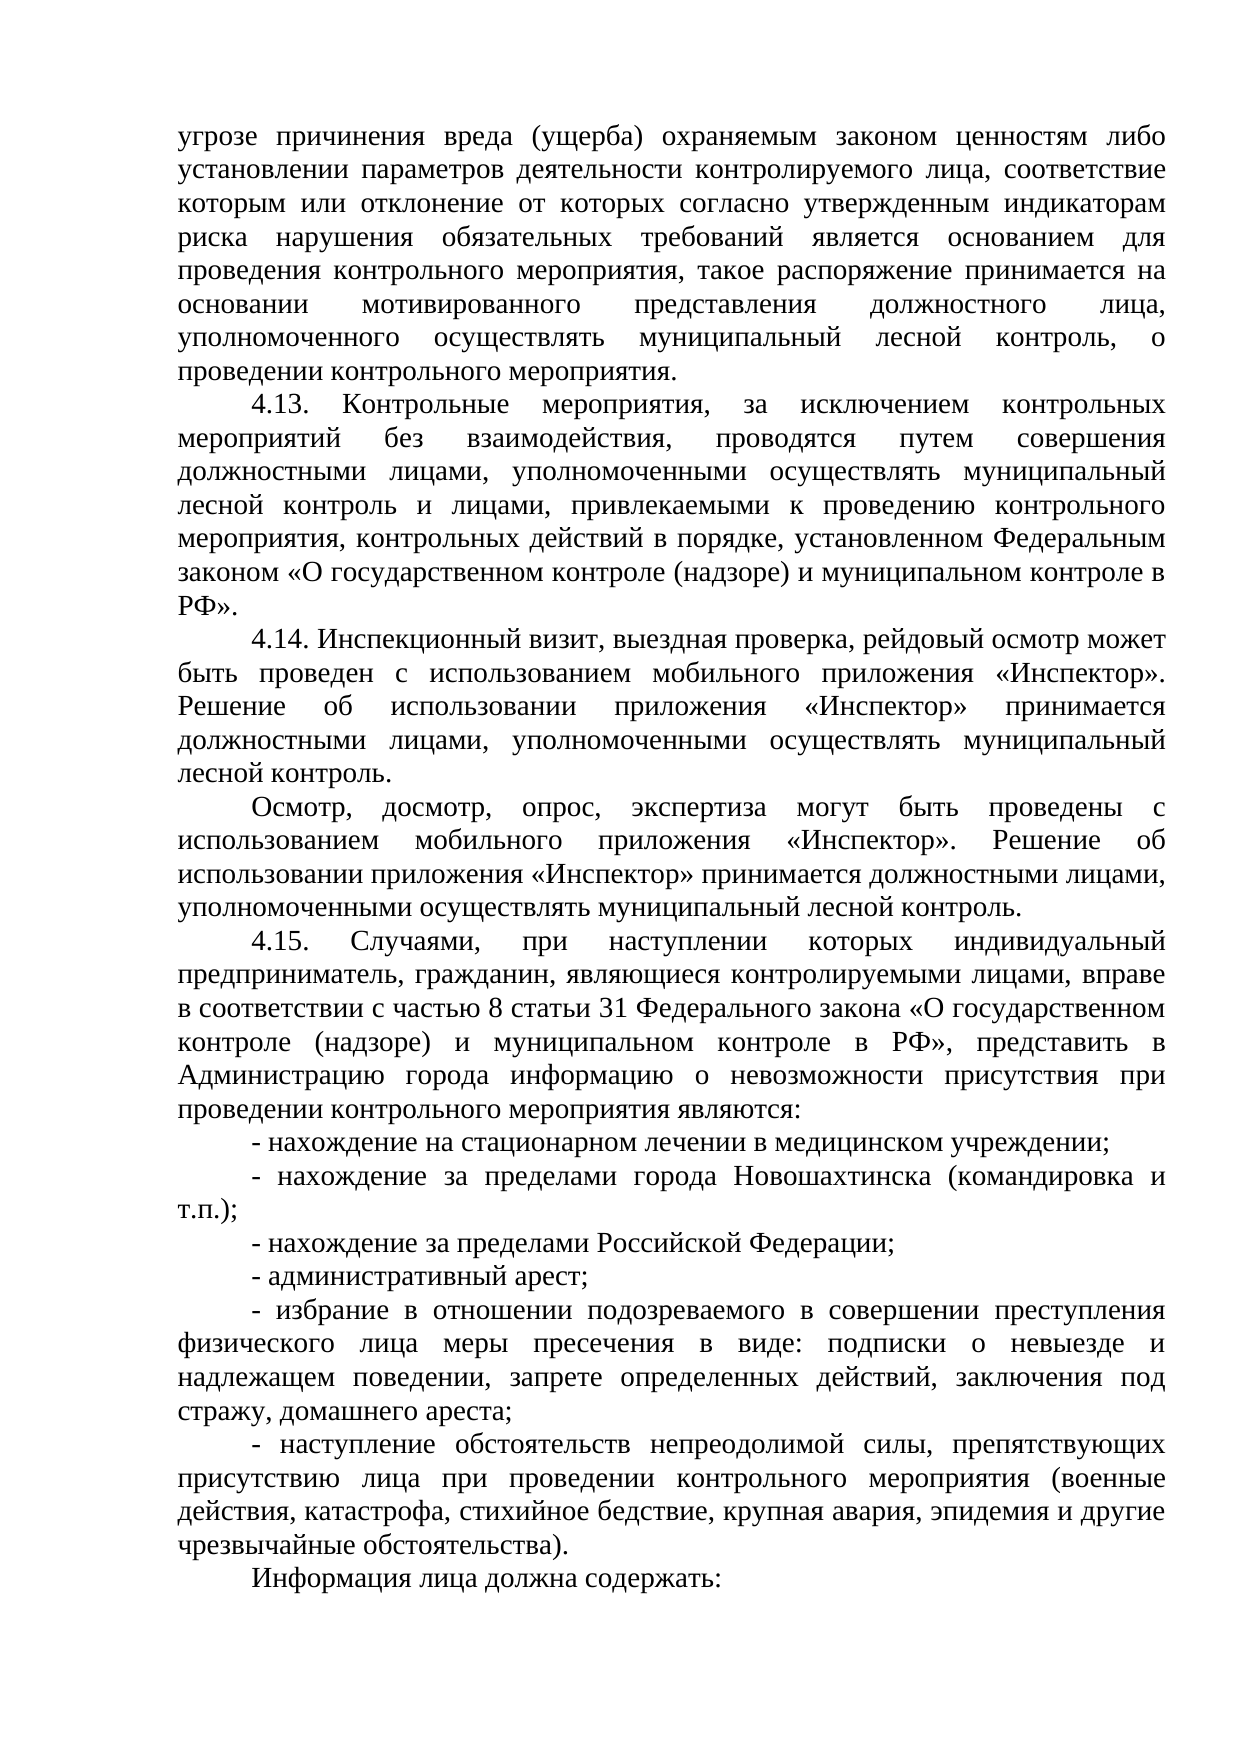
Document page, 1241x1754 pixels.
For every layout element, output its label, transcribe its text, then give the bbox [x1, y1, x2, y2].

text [177, 118, 1167, 386]
text - административный арест; [177, 1258, 1167, 1292]
text 4.13. Контрольные мероприятия, за исключением контрольных мероприятий без взаимодействия, проводятся путем совершения должностными лицами, уполномоченными осуществлять муниципальный лесной контроль и лицами, привлекаемыми к проведению контрольного мероприятия, контрольных действий в порядке, установленном Федеральным законом «О государственном контроле (надзоре) и муниципальном контроле в РФ». [177, 386, 1167, 621]
text Информация лица должна содержать: [177, 1560, 1167, 1594]
text - наступление обстоятельств непреодолимой силы, препятствующих присутствию лица при проведении контрольного мероприятия (военные действия, катастрофа, стихийное бедствие, крупная авария, эпидемия и другие чрезвычайные обстоятельства). [177, 1426, 1167, 1560]
text 4.15. Случаями, при наступлении которых индивидуальный предприниматель, гражданин, являющиеся контролируемыми лицами, вправе в соответствии с частью 8 статьи 31 Федерального закона «О государственном контроле (надзоре) и муниципальном контроле в РФ», представить в Администрацию города информацию о невозможности присутствия при проведении контрольного мероприятия являются: [177, 923, 1167, 1124]
text - нахождение за пределами города Новошахтинска (командировка и т.п.); [177, 1158, 1167, 1225]
text - нахождение на стационарном лечении в медицинском учреждении; [177, 1124, 1167, 1158]
text Осмотр, досмотр, опрос, экспертиза могут быть проведены с использованием мобильного приложения «Инспектор». Решение об использовании приложения «Инспектор» принимается должностными лицами, уполномоченными осуществлять муниципальный лесной контроль. [177, 789, 1167, 923]
text - избрание в отношении подозреваемого в совершении преступления физического лица меры пресечения в виде: подписки о невыезде и надлежащем поведении, запрете определенных действий, заключения под стражу, домашнего ареста; [177, 1292, 1167, 1426]
text 4.14. Инспекционный визит, выездная проверка, рейдовый осмотр может быть проведен с использованием мобильного приложения «Инспектор». Решение об использовании приложения «Инспектор» принимается должностными лицами, уполномоченными осуществлять муниципальный лесной контроль. [177, 621, 1167, 789]
text - нахождение за пределами Российской Федерации; [177, 1225, 1167, 1258]
